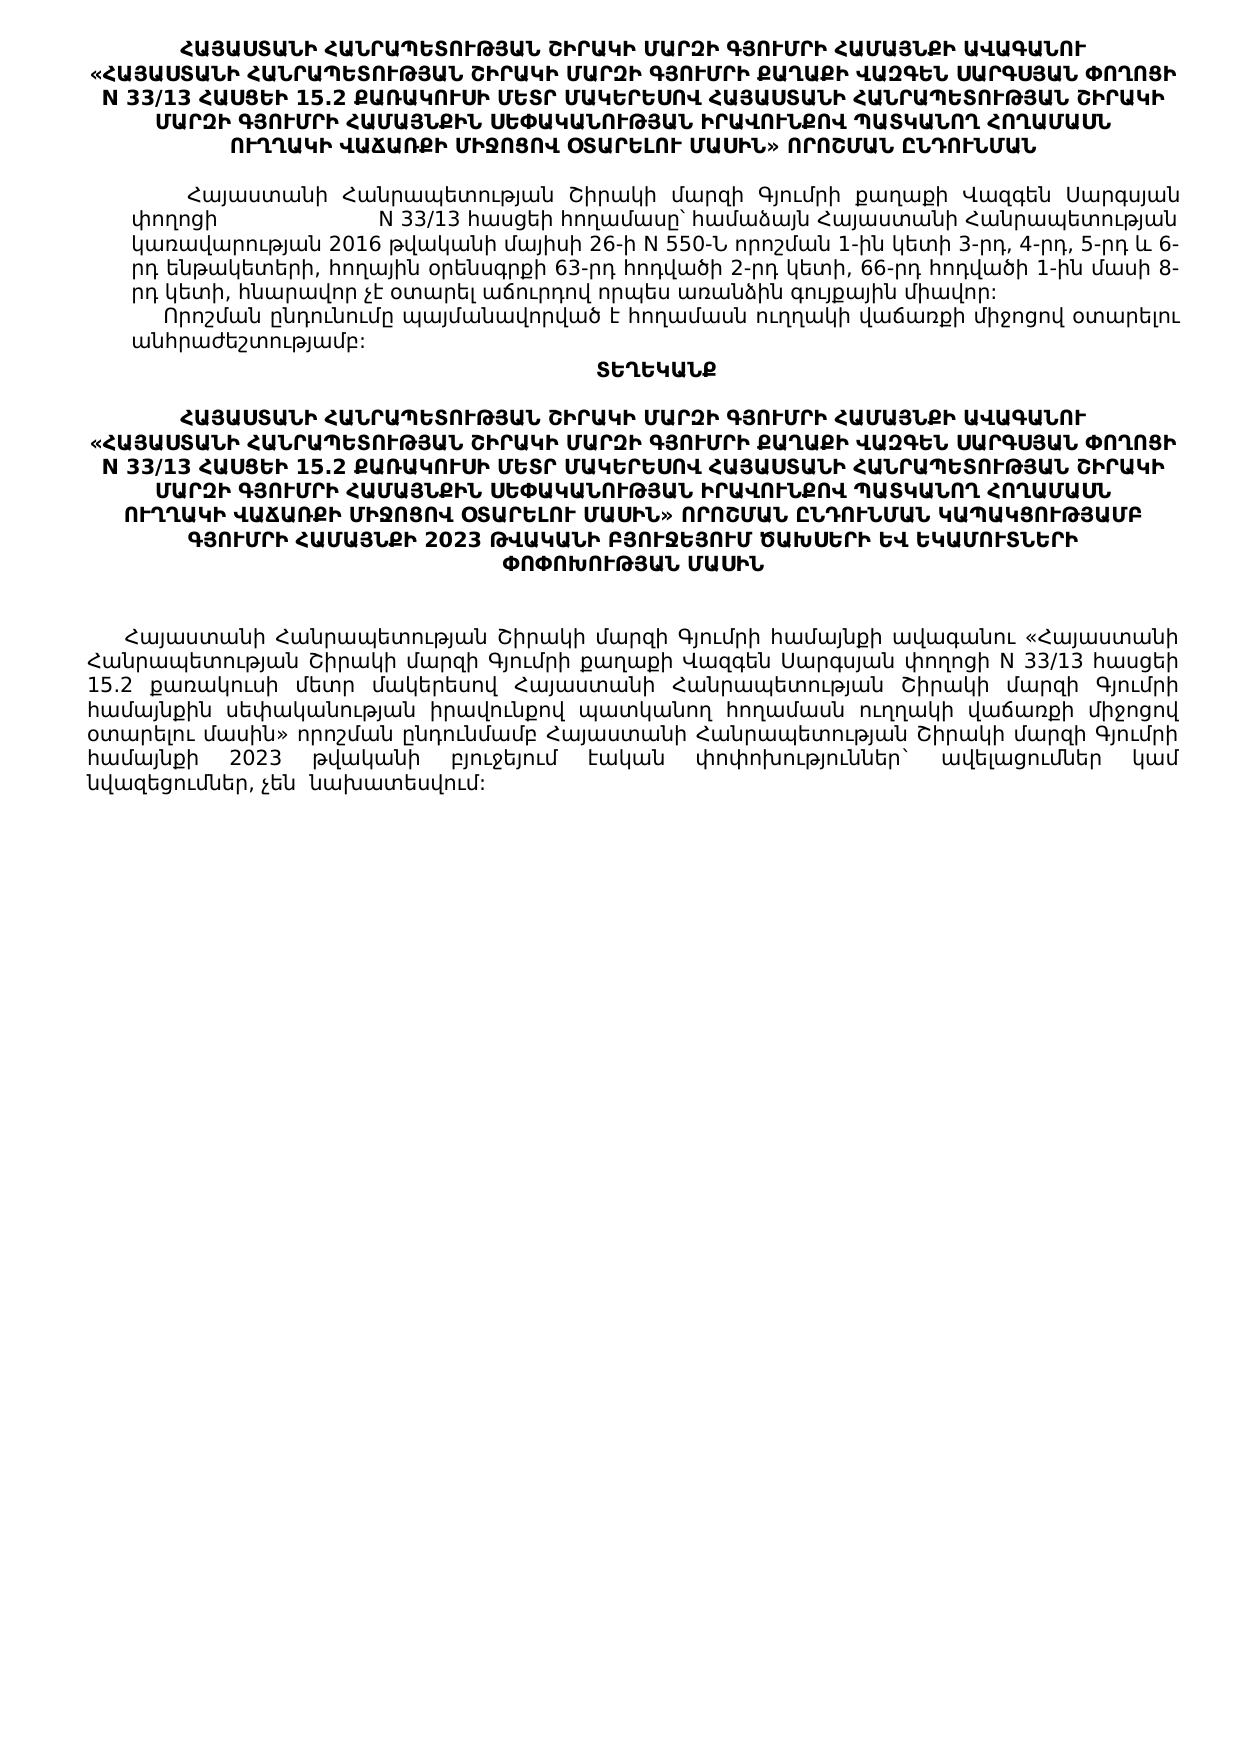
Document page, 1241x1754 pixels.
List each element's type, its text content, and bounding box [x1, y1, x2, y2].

text ՀԱՅԱՍՏԱՆԻ ՀԱՆՐԱՊԵՏՈՒԹՅԱՆ ՇԻՐԱԿԻ ՄԱՐԶԻ ԳՅՈՒՄՐԻ ՀԱՄԱՅՆՔԻ ԱՎԱԳԱՆՈՒ «ՀԱՅԱՍՏԱՆԻ ՀԱՆՐԱՊԵՏՈՒԹՅԱՆ ՇԻՐԱԿԻ ՄԱՐԶԻ ԳՅՈՒՄՐԻ ՔԱՂԱՔԻ ՎԱԶԳԵՆ ՍԱՐԳՍՅԱՆ ՓՈՂՈՑԻ N 33/13 ՀԱՍՑԵԻ 15.2 ՔԱՌԱԿՈՒՍԻ ՄԵՏՐ ՄԱԿԵՐԵՍՈՎ ՀԱՅԱՍՏԱՆԻ ՀԱՆՐԱՊԵՏՈՒԹՅԱՆ ՇԻՐԱԿԻ ՄԱՐԶԻ ԳՅՈՒՄՐԻ ՀԱՄԱՅՆՔԻՆ ՍԵՓԱԿԱՆՈՒԹՅԱՆ ԻՐԱՎՈՒՆՔՈՎ ՊԱՏԿԱՆՈՂ ՀՈՂԱՄԱՍՆ ՈՒՂՂԱԿԻ ՎԱՃԱՌՔԻ ՄԻՋՈՑՈՎ ՕՏԱՐԵԼՈՒ ՄԱՍԻՆ» ՈՐՈՇՄԱՆ ԸՆԴՈՒՆՄԱՆ ԿԱՊԱԿՑՈՒԹՅԱՄԲ ԳՅՈՒՄՐԻ ՀԱՄԱՅՆՔԻ 2023 ԹՎԱԿԱՆԻ ԲՅՈՒՋԵՅՈՒՄ ԾԱԽՍԵՐԻ ԵՎ ԵԿԱՄՈՒՏՆԵՐԻ ՓՈՓՈԽՈՒԹՅԱՆ ՄԱՍԻՆ [87, 406, 1180, 576]
text Որոշման ընդունումը պայմանավորված է հողամասն ուղղակի վաճառքի միջոցով օտարելու անհրաժեշտությամբ: [131, 304, 1181, 353]
text ՏԵՂԵԿԱՆՔ [131, 358, 1181, 382]
text ՀԱՅԱՍՏԱՆԻ ՀԱՆՐԱՊԵՏՈՒԹՅԱՆ ՇԻՐԱԿԻ ՄԱՐԶԻ ԳՅՈՒՄՐԻ ՀԱՄԱՅՆՔԻ ԱՎԱԳԱՆՈՒ «ՀԱՅԱՍՏԱՆԻ ՀԱՆՐԱՊԵՏՈՒԹՅԱՆ ՇԻՐԱԿԻ ՄԱՐԶԻ ԳՅՈՒՄՐԻ ՔԱՂԱՔԻ ՎԱԶԳԵՆ ՍԱՐԳՍՅԱՆ ՓՈՂՈՑԻ N 33/13 ՀԱՍՑԵԻ 15.2 ՔԱՌԱԿՈՒՍԻ ՄԵՏՐ ՄԱԿԵՐԵՍՈՎ ՀԱՅԱՍՏԱՆԻ ՀԱՆՐԱՊԵՏՈՒԹՅԱՆ ՇԻՐԱԿԻ ՄԱՐԶԻ ԳՅՈՒՄՐԻ ՀԱՄԱՅՆՔԻՆ ՍԵՓԱԿԱՆՈՒԹՅԱՆ ԻՐԱՎՈՒՆՔՈՎ ՊԱՏԿԱՆՈՂ ՀՈՂԱՄԱՍՆ ՈՒՂՂԱԿԻ ՎԱՃԱՌՔԻ ՄԻՋՈՑՈՎ ՕՏԱՐԵԼՈՒ ՄԱՍԻՆ» ՈՐՈՇՄԱՆ ԸՆԴՈՒՆՄԱՆ [87, 37, 1180, 159]
text Հայաստանի Հանրապետության Շիրակի մարզի Գյումրի համայնքի ավագանու «Հայաստանի Հանրապետության Շիրակի մարզի Գյումրի քաղաքի Վազգեն Սարգսյան փողոցի N 33/13 հասցեի 15.2 քառակուսի մետր մակերեսով Հայաստանի Հանրապետության Շիրակի մարզի Գյումրի համայնքին սեփականության իրավունքով պատկանող հողամասն ուղղակի վաճառքի միջոցով օտարելու մասին» որոշման ընդունմամբ Հայաստանի Հանրապետության Շիրակի մարզի Գյումրի համայնքի 2023 թվականի բյուջեյում էական փոփոխություններ` ավելացումներ կամ նվազեցումներ, չեն նախատեսվում: [87, 625, 1180, 795]
text Հայաստանի Հանրապետության Շիրակի մարզի Գյումրի քաղաքի Վազգեն Սարգսյան փողոցի N 33/13 հասցեի հողամասը՝ համաձայն Հայաստանի Հանրապետության կառավարության 2016 թվականի մայիսի 26-ի N 550-Ն որոշման 1-ին կետի 3-րդ, 4-րդ, 5-րդ և 6-րդ ենթակետերի, հողային օրենսգրքի 63-րդ հոդվածի 2-րդ կետի, 66-րդ հոդվածի 1-ին մասի 8-րդ կետի, հնարավոր չէ օտարել աճուրդով որպես առանձին գույքային միավոր: [131, 183, 1181, 304]
